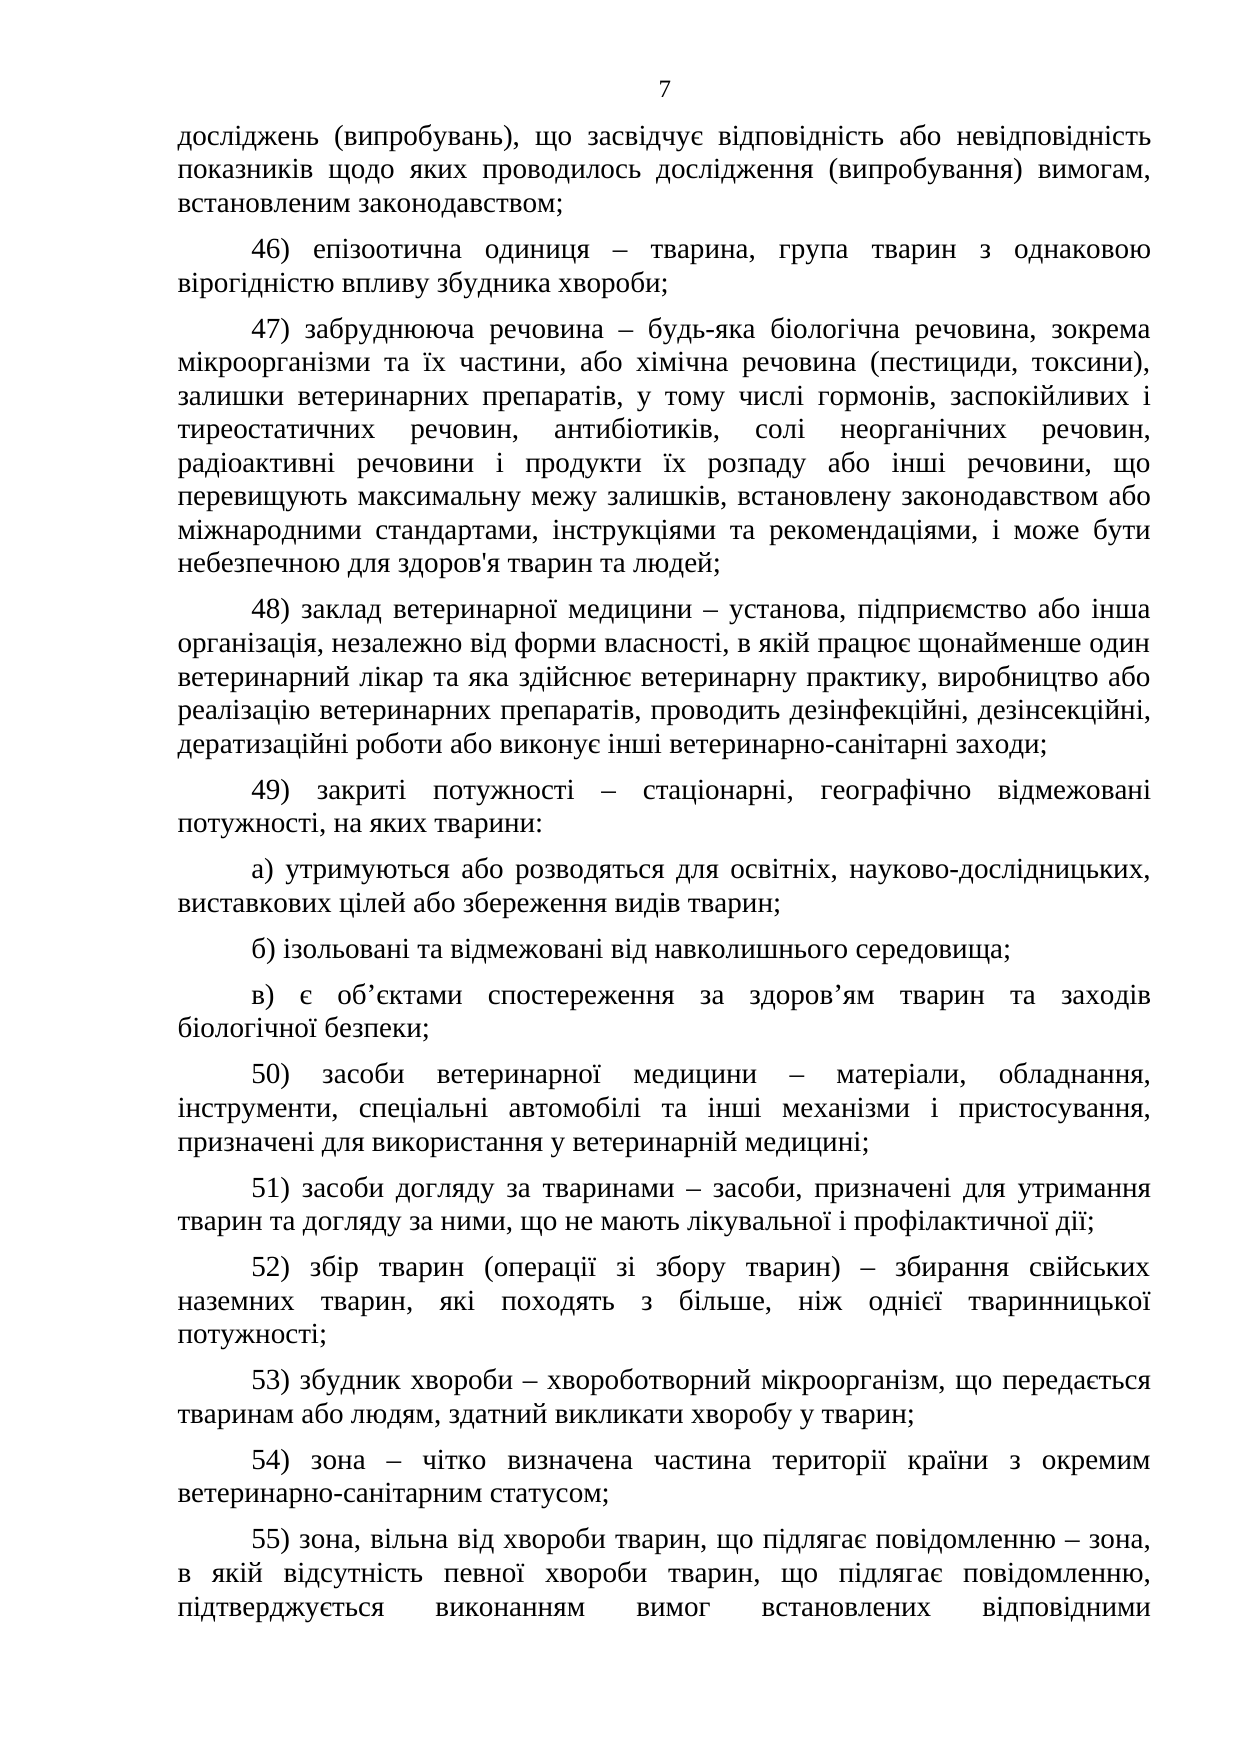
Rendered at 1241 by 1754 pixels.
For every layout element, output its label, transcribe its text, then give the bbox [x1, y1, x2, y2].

text 46) епізоотична одиниця – тварина, група тварин з однаковою вірогідністю впливу збудника хвороби; [177, 231, 1152, 298]
text 51) засоби догляду за тваринами – засоби, призначені для утримання тварин та догляду за ними, що не мають лікувальної і профілактичної дії; [177, 1170, 1152, 1237]
text б) ізольовані та відмежовані від навколишнього середовища; [177, 931, 1152, 964]
text 53) збудник хвороби – хвороботворний мікроорганізм, що передається тваринам або людям, здатний викликати хворобу у тварин; [177, 1362, 1152, 1429]
text 49) закриті потужності – стаціонарні, географічно відмежовані потужності, на яких тварини: [177, 772, 1152, 839]
text 48) заклад ветеринарної медицини – установа, підприємство або інша організація, незалежно від форми власності, в якій працює щонайменше один ветеринарний лікар та яка здійснює ветеринарну практику, виробництво або реалізацію ветеринарних препаратів, проводить дезінфекційні, дезінсекційні, дератизаційні роботи або виконує інші ветеринарно-санітарні заходи; [177, 592, 1152, 759]
text 54) зона – чітко визначена частина території країни з окремим ветеринарно-санітарним статусом; [177, 1442, 1152, 1509]
text 50) засоби ветеринарної медицини – матеріали, обладнання, інструменти, спеціальні автомобілі та інші механізми і пристосування, призначені для використання у ветеринарній медицині; [177, 1057, 1152, 1157]
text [177, 1522, 1152, 1622]
text 47) забруднююча речовина – будь-яка біологічна речовина, зокрема мікроорганізми та їх частини, або хімічна речовина (пестициди, токсини), залишки ветеринарних препаратів, у тому числі гормонів, заспокійливих і тиреостатичних речовин, антибіотиків, солі неорганічних речовин, радіоактивні речовини і продукти їх розпаду або інші речовини, що перевищують максимальну межу залишків, встановлену законодавством або міжнародними стандартами, інструкціями та рекомендаціями, і може бути небезпечною для здоров'я тварин та людей; [177, 311, 1152, 579]
text а) утримуються або розводяться для освітніх, науково-дослідницьких, виставкових цілей або збереження видів тварин; [177, 851, 1152, 918]
text в) є об’єктами спостереження за здоров’ям тварин та заходів біологічної безпеки; [177, 977, 1152, 1044]
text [177, 118, 1152, 219]
text 52) збір тварин (операції зі збору тварин) – збирання свійських наземних тварин, які походять з більше, ніж однієї тваринницької потужності; [177, 1249, 1152, 1350]
